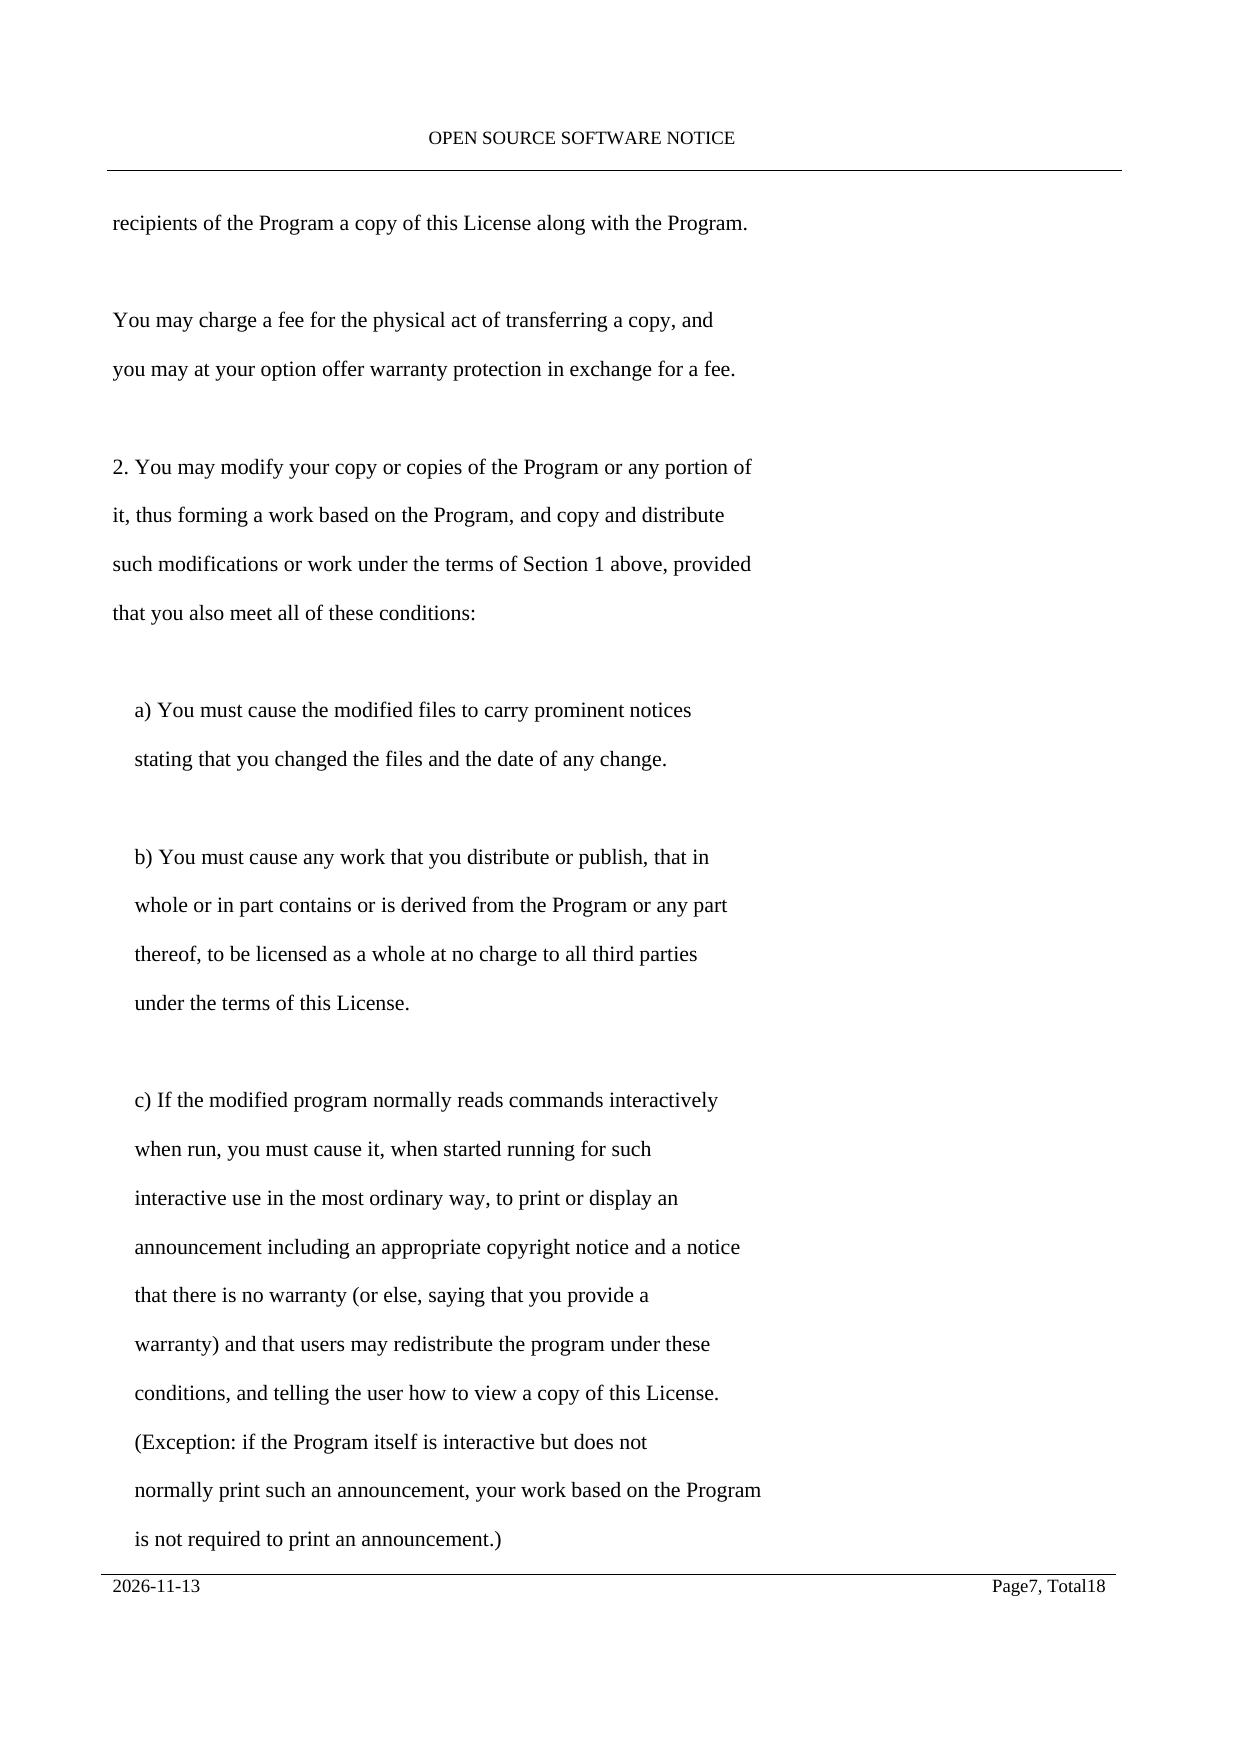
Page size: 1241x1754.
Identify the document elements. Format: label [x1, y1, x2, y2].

text [112, 206, 1128, 1555]
